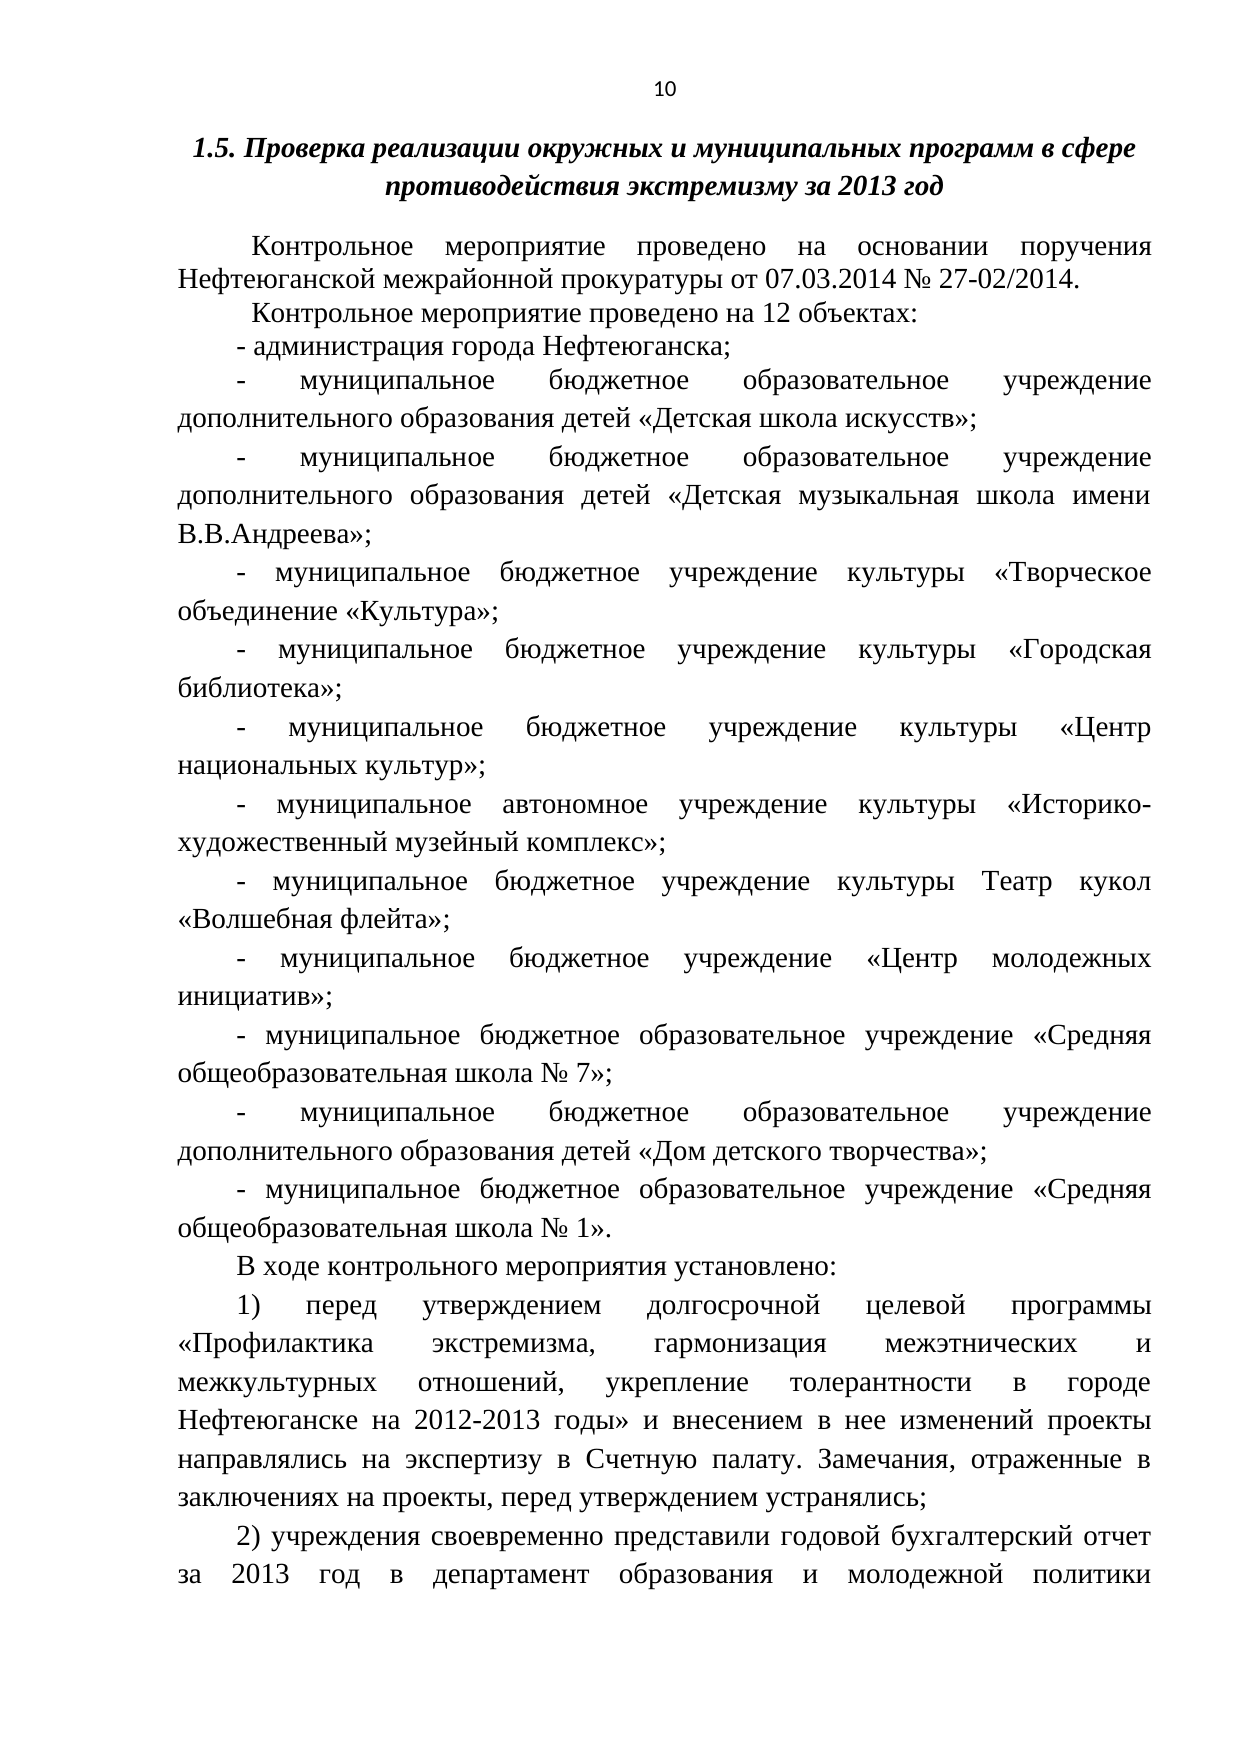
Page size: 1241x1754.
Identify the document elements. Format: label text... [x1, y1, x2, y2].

text - муниципальное бюджетное учреждение культуры Театр кукол «Волшебная флейта»; [177, 863, 1152, 935]
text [177, 1518, 1152, 1590]
text Контрольное мероприятие проведено на основании поручения Нефтеюганской межрайонной прокуратуры от 07.03.2014 № 27-02/2014. [177, 228, 1152, 295]
text - муниципальное бюджетное учреждение культуры «Творческое объединение «Культура»; [177, 554, 1152, 627]
text - муниципальное бюджетное учреждение культуры «Центр национальных культур»; [177, 709, 1152, 781]
text - муниципальное бюджетное учреждение культуры «Городская библиотека»; [177, 632, 1152, 704]
text - муниципальное бюджетное образовательное учреждение «Средняя общеобразовательная школа № 1». [177, 1171, 1152, 1243]
text - муниципальное бюджетное образовательное учреждение дополнительного образования детей «Дом детского творчества»; [177, 1094, 1152, 1166]
text В ходе контрольного мероприятия установлено: [177, 1248, 1152, 1282]
text 1) перед утверждением долгосрочной целевой программы «Профилактика экстремизма, гармонизация межэтнических и межкультурных отношений, укрепление толерантности в городе Нефтеюганске на 2012-2013 годы» и внесением в нее изменений проекты направлялись на экспертизу в Счетную палату. Замечания, отраженные в заключениях на проекты, перед утверждением устранялись; [177, 1287, 1152, 1513]
text Контрольное мероприятие проведено на 12 объектах: [177, 295, 1152, 328]
text - муниципальное бюджетное учреждение «Центр молодежных инициатив»; [177, 940, 1152, 1012]
text - муниципальное бюджетное образовательное учреждение дополнительного образования детей «Детская школа искусств»; [177, 362, 1152, 434]
text - администрация города Нефтеюганска; [177, 328, 1152, 362]
text 1.5. Проверка реализации окружных и муниципальных программ в сфере противодействия экстремизму за 2013 год [177, 130, 1152, 202]
text - муниципальное бюджетное образовательное учреждение дополнительного образования детей «Детская музыкальная школа имени В.В.Андреева»; [177, 439, 1152, 549]
text - муниципальное бюджетное образовательное учреждение «Средняя общеобразовательная школа № 7»; [177, 1017, 1152, 1089]
text - муниципальное автономное учреждение культуры «Историко-художественный музейный комплекс»; [177, 786, 1152, 858]
